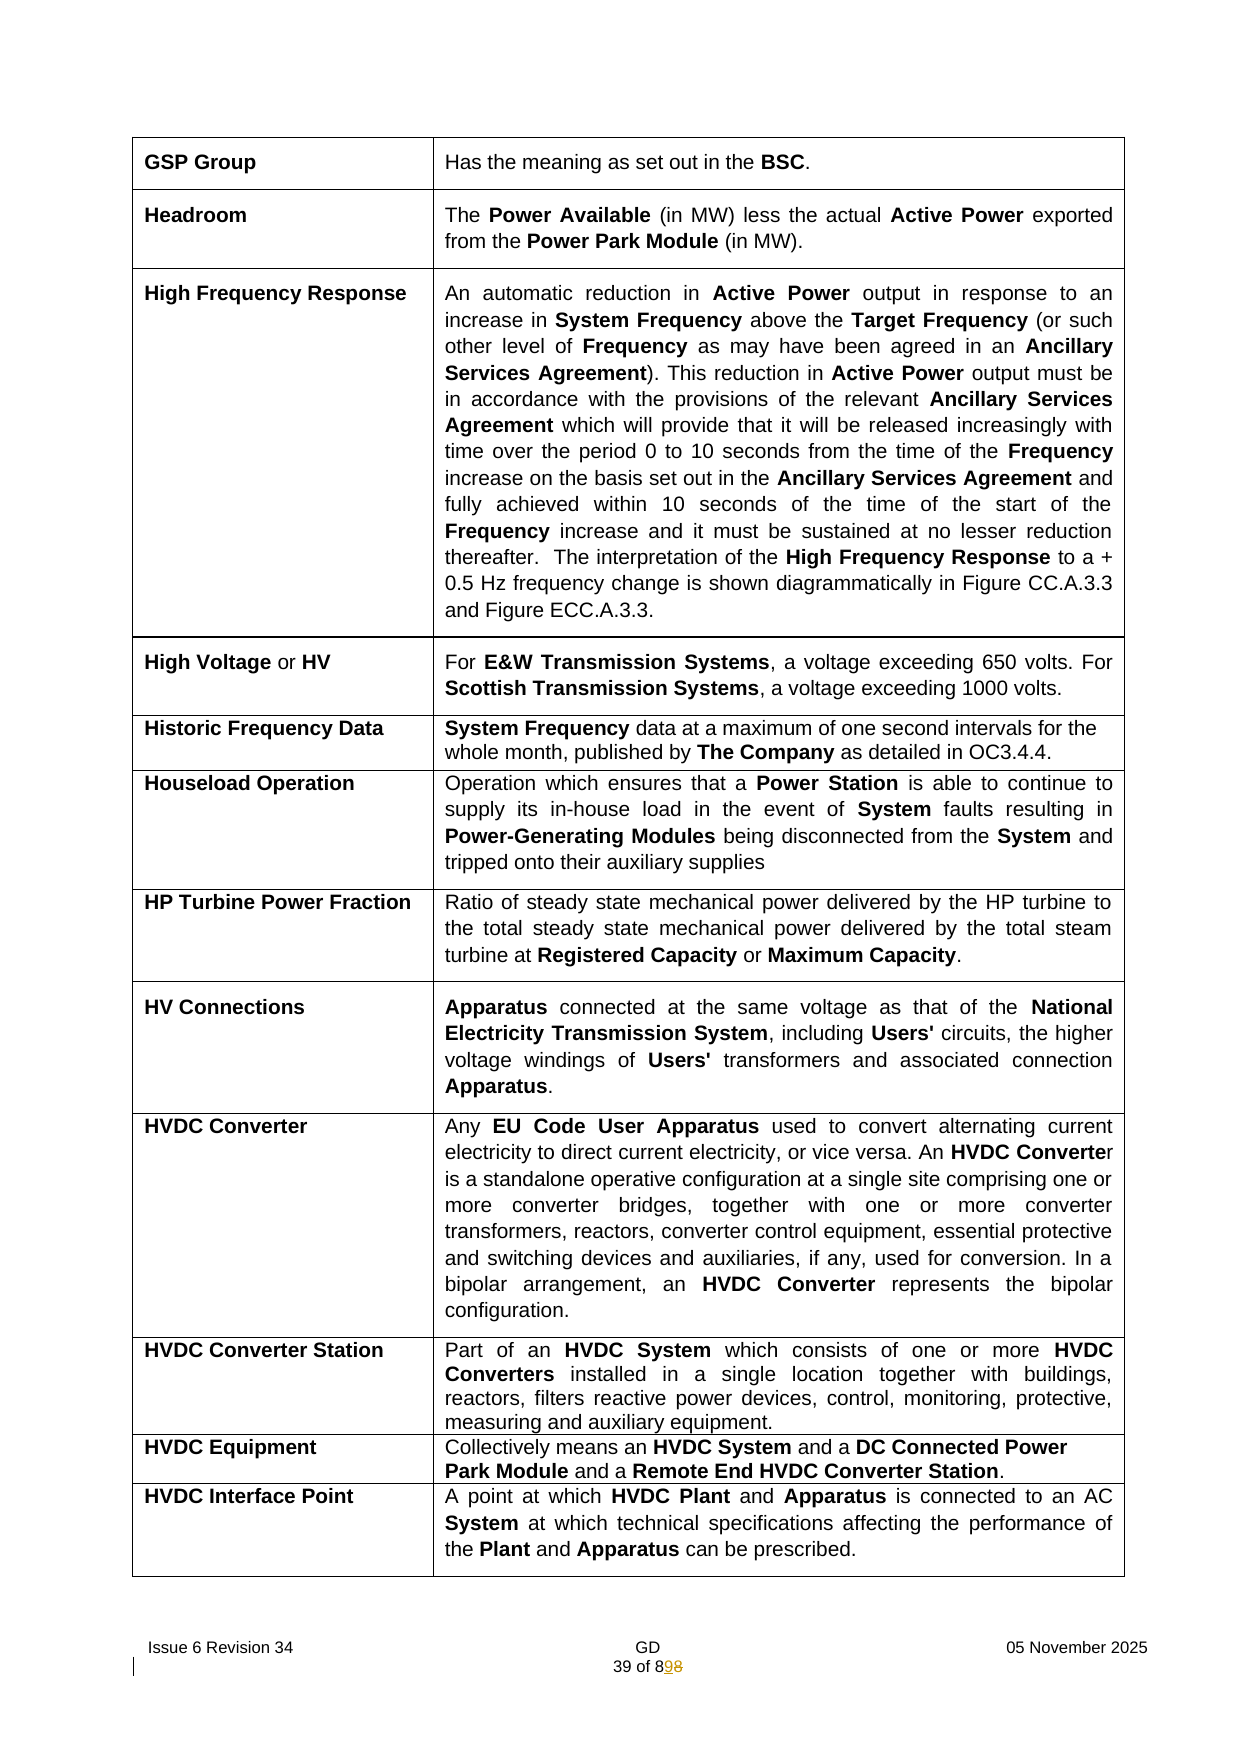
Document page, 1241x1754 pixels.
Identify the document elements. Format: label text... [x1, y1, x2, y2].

table_cell HVDC Converter Station [133, 1338, 433, 1434]
table_cell Apparatus connected at the same voltage as that of the National Electricity Transmission System, including Users' circuits, the higher voltage windings of Users' transformers and associated connection Apparatus. [434, 982, 1124, 1113]
table_cell The Power Available (in MW) less the actual Active Power exported from the Power Park Module (in MW). [434, 190, 1124, 268]
table_cell HP Turbine Power Fraction [133, 890, 433, 981]
table_cell Historic Frequency Data [133, 716, 433, 770]
table_cell Houseload Operation [133, 771, 433, 889]
table_cell A point at which HVDC Plant and Apparatus is connected to an AC System at which technical specifications affecting the performance of the Plant and Apparatus can be prescribed. [434, 1484, 1124, 1576]
table_cell For E&W Transmission Systems, a voltage exceeding 650 volts. For Scottish Transmission Systems, a voltage exceeding 1000 volts. [434, 638, 1124, 715]
table_cell System Frequency data at a maximum of one second intervals for the whole month, published by The Company as detailed in OC3.4.4. [434, 716, 1124, 770]
table_cell HVDC Interface Point [133, 1484, 433, 1576]
table_cell HVDC Equipment [133, 1435, 433, 1483]
table_cell Any EU Code User Apparatus used to convert alternating current electricity to direct current electricity, or vice versa. An HVDC Converter is a standalone operative configuration at a single site comprising one or more converter bridges, together with one or more converter transformers, reactors, converter control equipment, essential protective and switching devices and auxiliaries, if any, used for conversion. In a bipolar arrangement, an HVDC Converter represents the bipolar configuration. [434, 1114, 1124, 1337]
table_cell Has the meaning as set out in the BSC. [434, 138, 1124, 189]
table_cell Collectively means an HVDC System and a DC Connected Power Park Module and a Remote End HVDC Converter Station. [434, 1435, 1124, 1483]
table_cell Part of an HVDC System which consists of one or more HVDC Converters installed in a single location together with buildings, reactors, filters reactive power devices, control, monitoring, protective, measuring and auxiliary equipment. [434, 1338, 1124, 1434]
table_cell HV Connections [133, 982, 433, 1113]
table_cell Operation which ensures that a Power Station is able to continue to supply its in-house load in the event of System faults resulting in Power-Generating Modules being disconnected from the System and tripped onto their auxiliary supplies [434, 771, 1124, 889]
table_cell Headroom [133, 190, 433, 268]
table_cell HVDC Converter [133, 1114, 433, 1337]
table_cell GSP Group [133, 138, 433, 189]
table_cell Ratio of steady state mechanical power delivered by the HP turbine to the total steady state mechanical power delivered by the total steam turbine at Registered Capacity or Maximum Capacity. [434, 890, 1124, 981]
table_cell An automatic reduction in Active Power output in response to an increase in System Frequency above the Target Frequency (or such other level of Frequency as may have been agreed in an Ancillary Services Agreement). This reduction in Active Power output must be in accordance with the provisions of the relevant Ancillary Services Agreement which will provide that it will be released increasingly with time over the period 0 to 10 seconds from the time of the Frequency increase on the basis set out in the Ancillary Services Agreement and fully achieved within 10 seconds of the time of the start of the Frequency increase and it must be sustained at no lesser reduction thereafter. The interpretation of the High Frequency Response to a + 0.5 Hz frequency change is shown diagrammatically in Figure CC.A.3.3 and Figure ECC.A.3.3. [434, 269, 1124, 636]
table_cell High Frequency Response [133, 269, 433, 636]
table_cell High Voltage or HV [133, 638, 433, 715]
